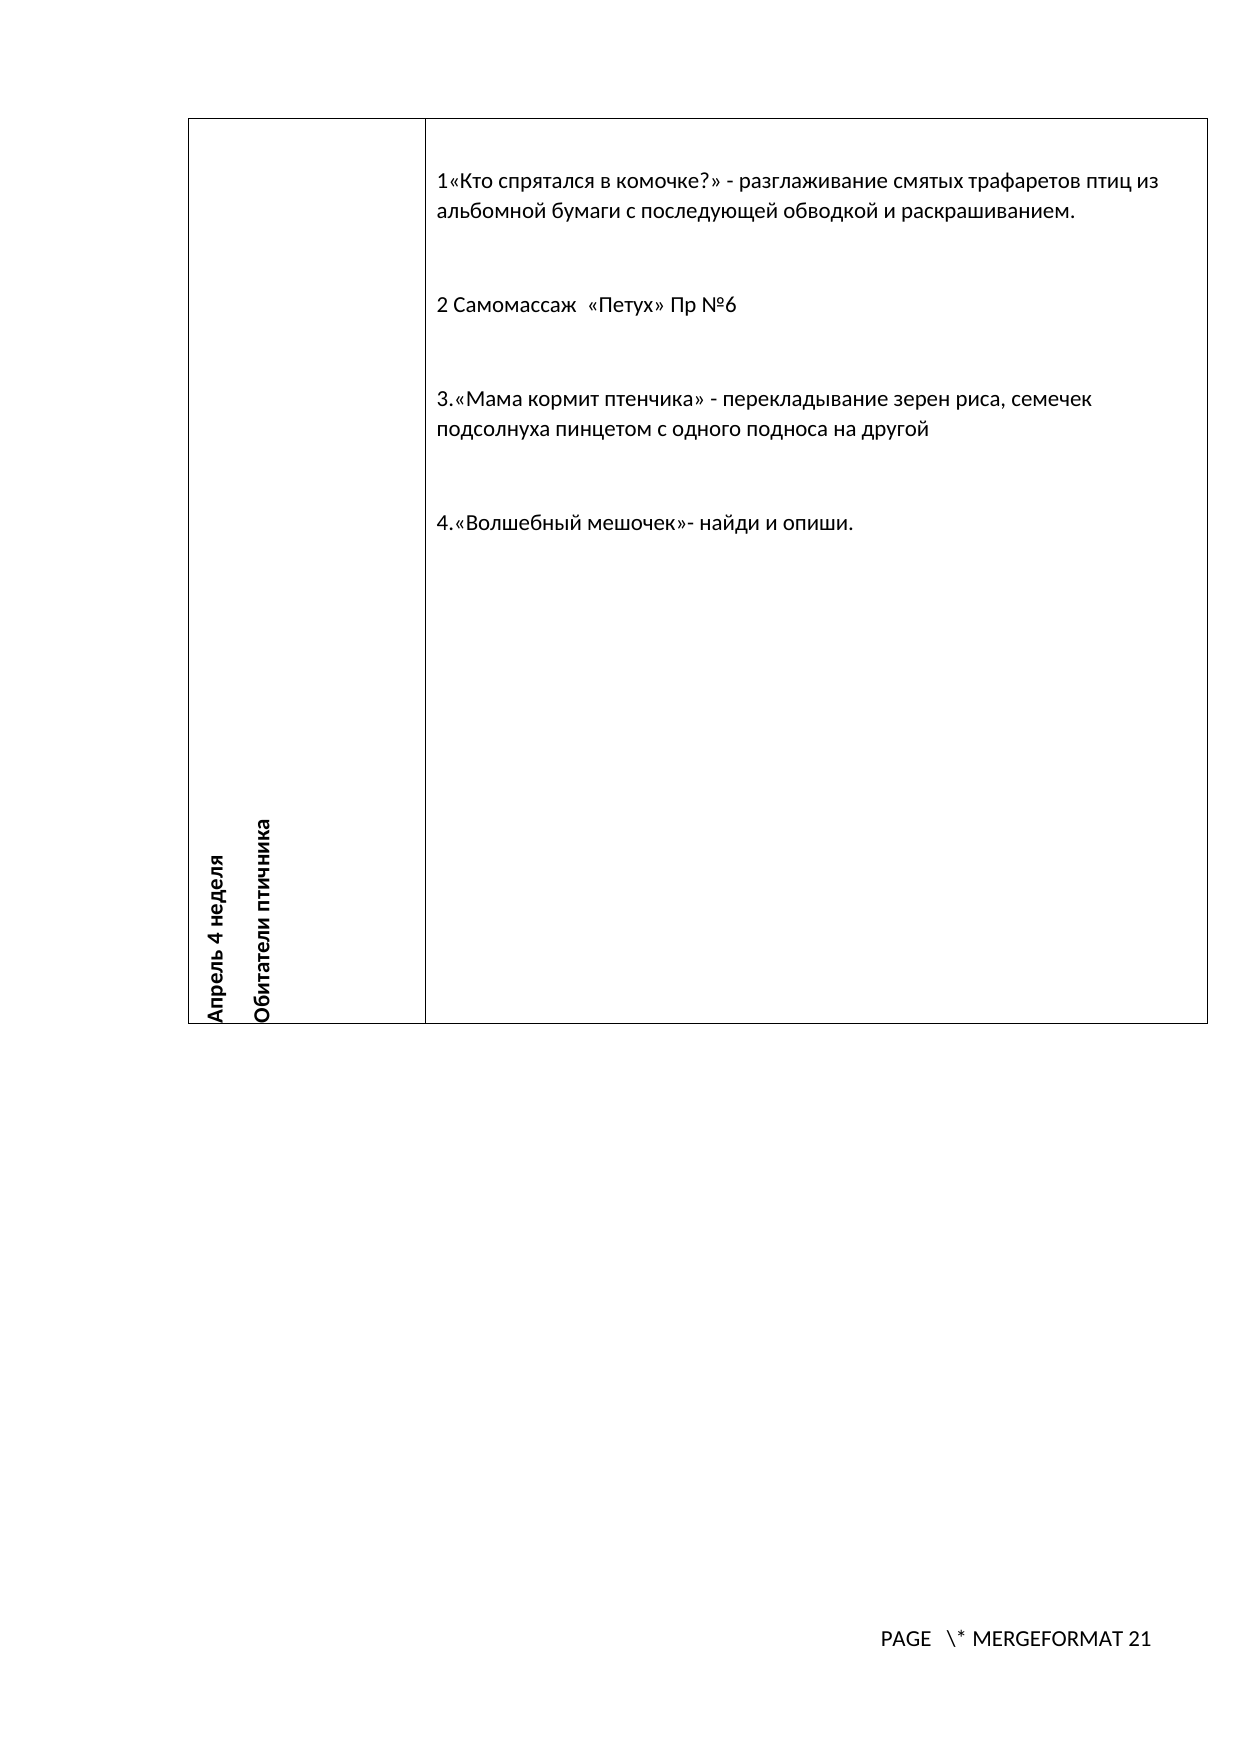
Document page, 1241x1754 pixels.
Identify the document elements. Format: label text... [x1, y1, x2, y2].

table_cell Апрель 4 неделя Обитатели птичника [189, 119, 425, 1023]
table_cell 1«Кто спрятался в комочке?» - разглаживание смятых трафаретов птиц из альбомной бумаги с последующей обводкой и раскрашиванием. 2 Самомассаж «Петух» Пр №6 3.«Мама кормит птенчика» - перекладывание зерен риса, семечек подсолнуха пинцетом с одного подноса на другой 4.«Волшебный мешочек»- найди и опиши. [426, 119, 1207, 1023]
